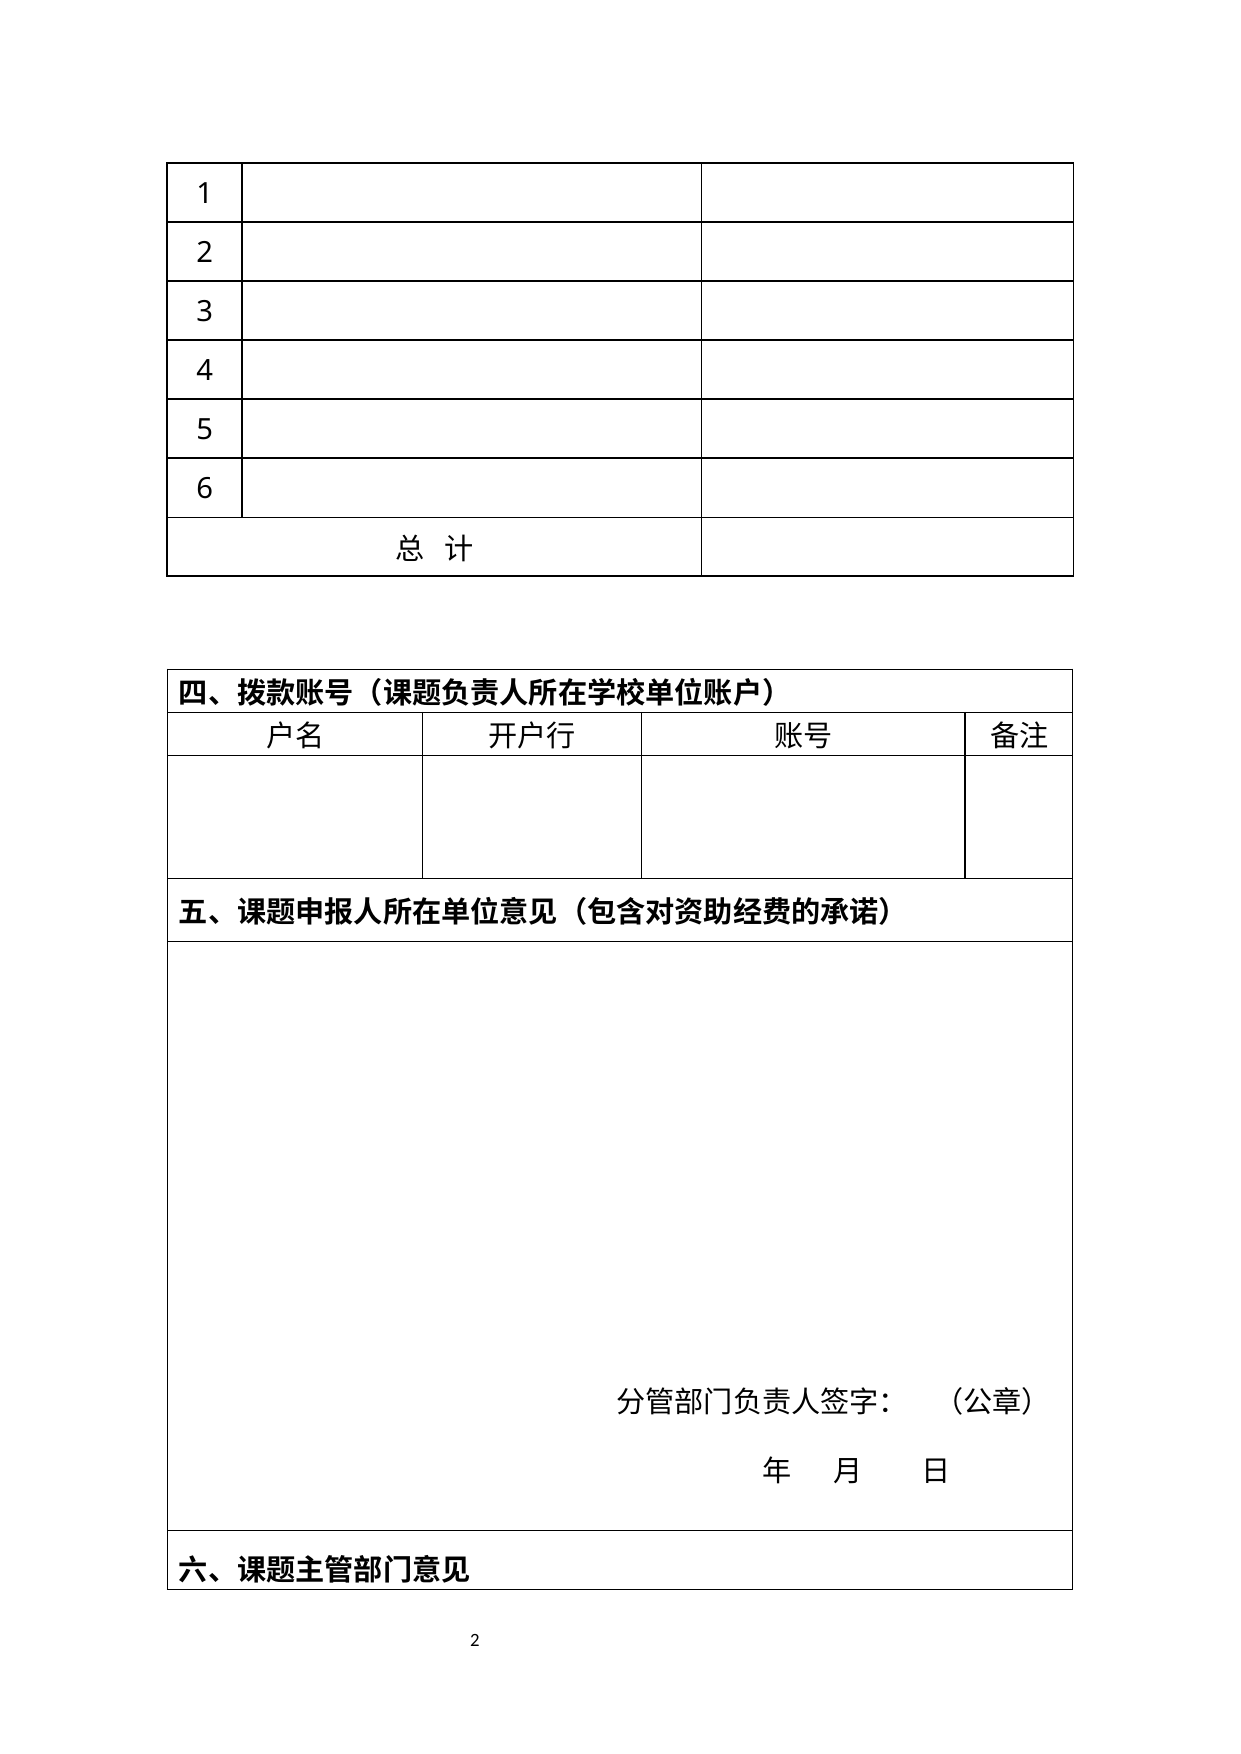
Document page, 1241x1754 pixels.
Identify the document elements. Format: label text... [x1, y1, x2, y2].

table_cell 分管部门负责人签字： （公章） 年 月 日 [168, 942, 1072, 1529]
table_cell 开户行 [423, 713, 641, 755]
table_cell 户名 [168, 713, 422, 755]
table_cell [243, 459, 701, 516]
table_cell [702, 518, 1073, 575]
table_cell 4 [168, 341, 241, 398]
table_cell [243, 400, 701, 457]
table_cell 5 [168, 400, 241, 457]
table_cell [702, 282, 1073, 339]
table_cell 1 [168, 164, 241, 221]
table_cell 3 [168, 282, 241, 339]
table_cell 账号 [642, 713, 964, 755]
table_header 四、拨款账号（课题负责人所在学校单位账户） [168, 670, 1072, 712]
table_cell 6 [168, 459, 241, 516]
table_cell [702, 459, 1073, 516]
table_cell [243, 223, 701, 280]
table_cell 总 计 [168, 518, 701, 575]
table_cell 2 [168, 223, 241, 280]
table_cell [168, 756, 422, 878]
table_cell 五、课题申报人所在单位意见（包含对资助经费的承诺） [168, 879, 1072, 941]
table_cell 六、课题主管部门意见 [168, 1531, 1072, 1589]
table_cell [243, 282, 701, 339]
table_cell [966, 756, 1072, 878]
table_cell 备注 [966, 713, 1072, 755]
table_cell [423, 756, 641, 878]
table_cell [702, 223, 1073, 280]
table_cell [702, 400, 1073, 457]
table_cell [243, 164, 701, 221]
table_cell [642, 756, 964, 878]
table_cell [702, 341, 1073, 398]
table_cell [243, 341, 701, 398]
table_cell [702, 164, 1073, 221]
